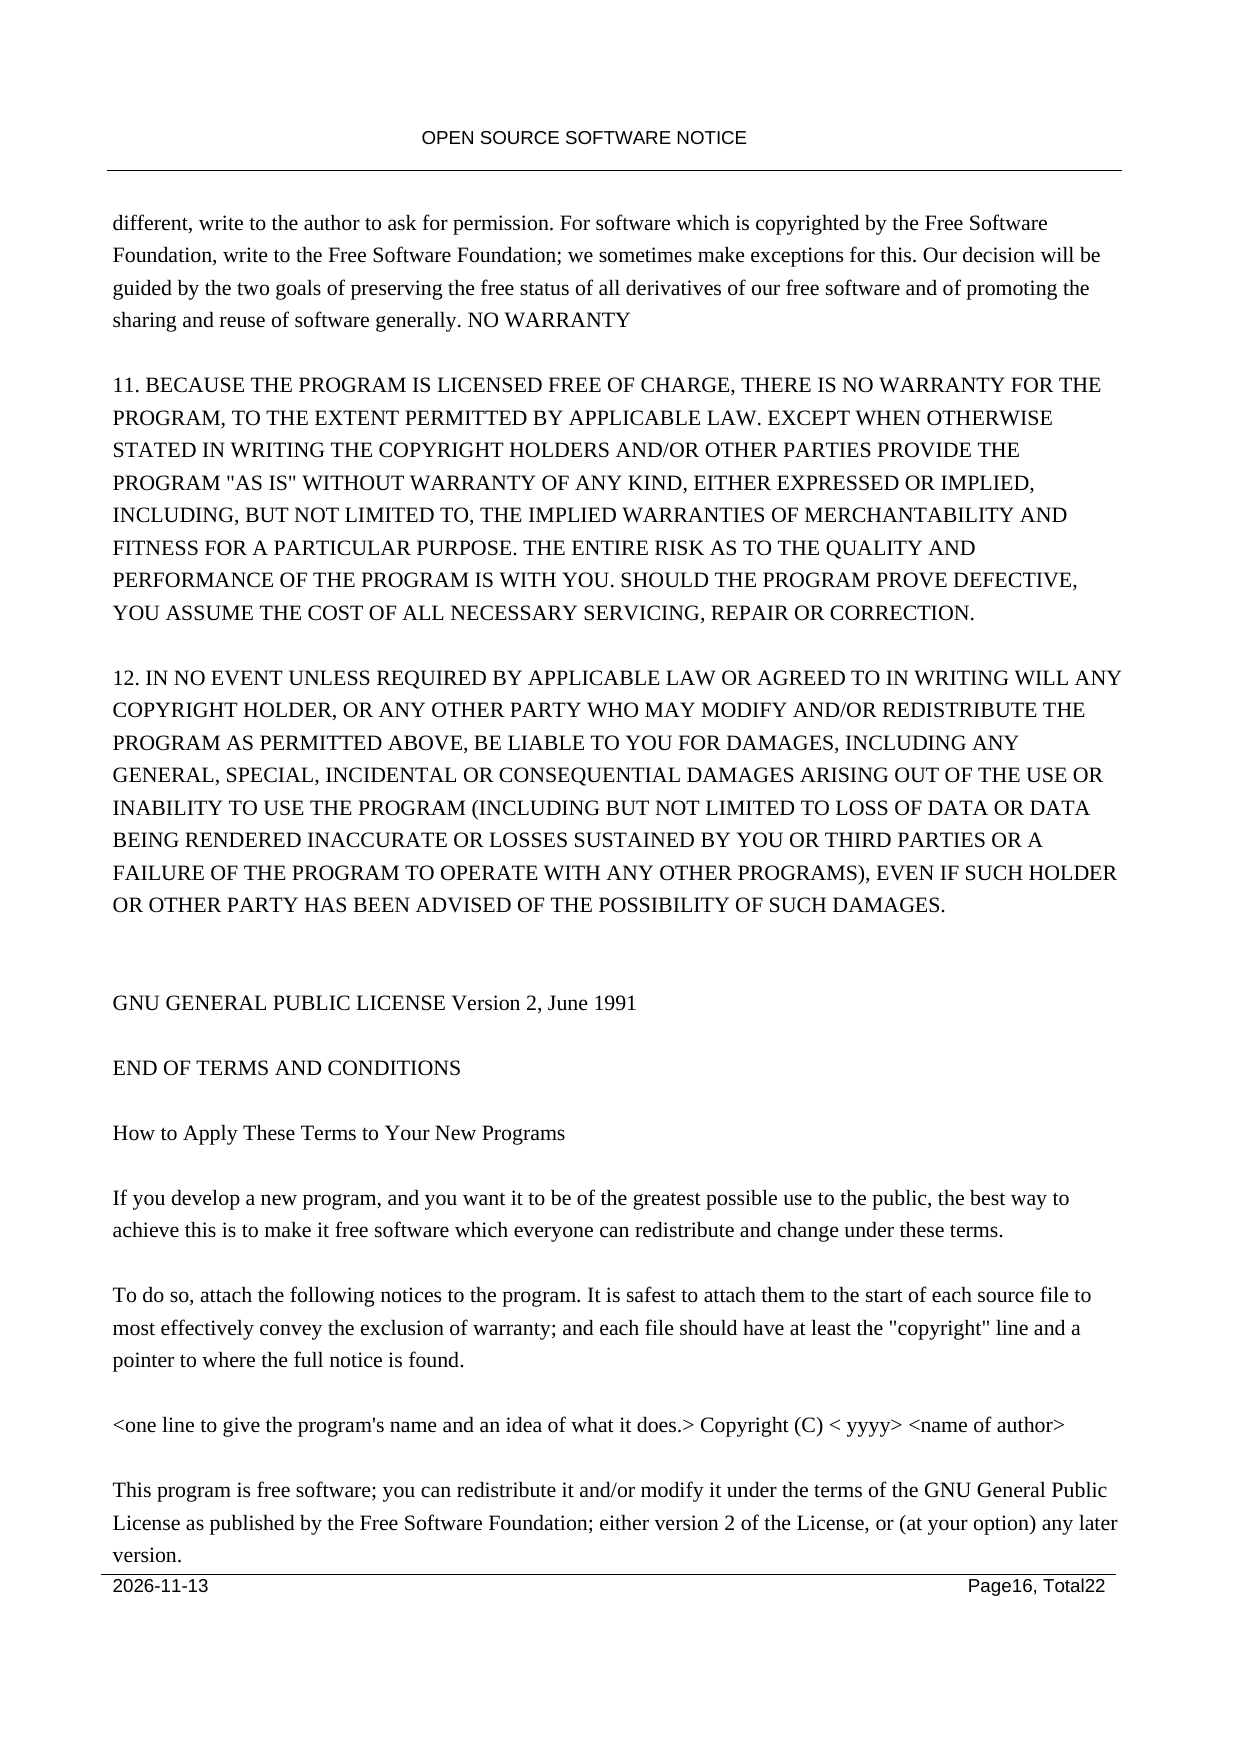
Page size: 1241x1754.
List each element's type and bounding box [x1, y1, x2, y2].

text [112, 206, 1128, 1571]
